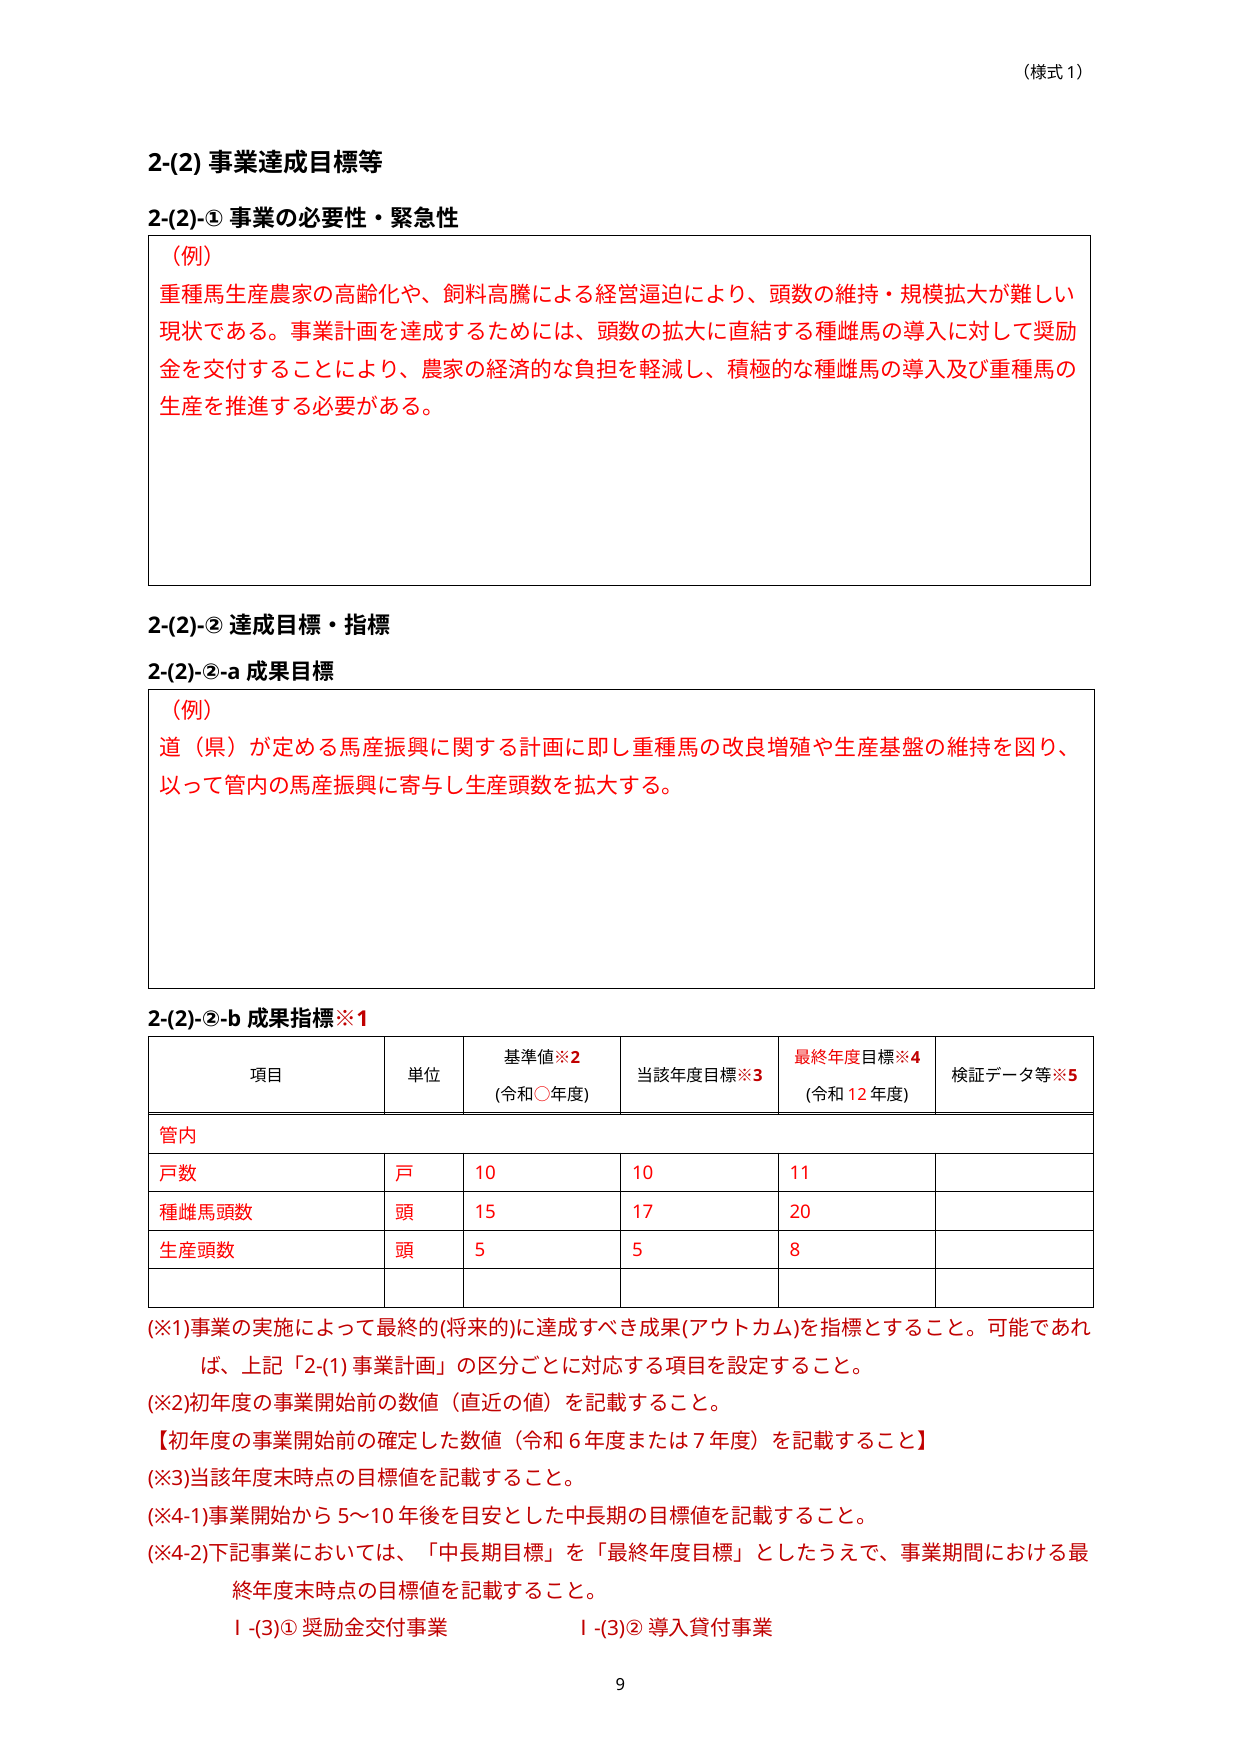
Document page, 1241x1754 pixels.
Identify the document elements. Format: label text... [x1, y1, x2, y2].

table_header 項目 [149, 1037, 384, 1112]
text (※1)事業の実施によって最終的(将来的)に達成すべき成果(アウトカム)を指標とすること。可能であれば、上記「2-(1) 事業計画」の区分ごとに対応する項目を設定すること。 [148, 1308, 1092, 1383]
table_cell 10 [464, 1154, 620, 1191]
table_cell 10 [621, 1154, 778, 1191]
table_cell 5 [464, 1231, 620, 1268]
text (※4-2)下記事業においては、「中長期目標」を「最終年度目標」としたうえで、事業期間における最終年度末時点の目標値を記載すること。 [148, 1533, 1092, 1608]
table_cell [621, 1269, 778, 1307]
table_cell 17 [621, 1192, 778, 1230]
table_cell 頭 [385, 1192, 463, 1230]
text (※3)当該年度末時点の目標値を記載すること。 [148, 1458, 1092, 1495]
text 2-(2)-②-b 成果指標※1 [148, 998, 1092, 1036]
table_header 最終年度目標※4 (令和12年度) [779, 1037, 935, 1112]
text 2-(2)-② 達成目標・指標 [148, 604, 1092, 642]
text 2-(2)-① 事業の必要性・緊急性 [148, 198, 1092, 235]
table_header 当該年度目標※3 [621, 1037, 778, 1112]
table_cell 頭 [385, 1231, 463, 1268]
text 【初年度の事業開始前の確定した数値（令和6年度または7年度）を記載すること】 [148, 1420, 1092, 1458]
table_cell [936, 1231, 1093, 1268]
table_cell [464, 1269, 620, 1307]
text 2-(2) 事業達成目標等 [148, 142, 1092, 179]
table_cell 11 [779, 1154, 935, 1191]
text (※2)初年度の事業開始前の数値（直近の値）を記載すること。 [148, 1383, 1092, 1420]
table_cell 8 [779, 1231, 935, 1268]
table_cell [385, 1269, 463, 1307]
table_cell [149, 1269, 384, 1307]
table_header 基準値※2 (令和○年度) [464, 1037, 620, 1112]
table_cell [936, 1192, 1093, 1230]
table_header 検証データ等※5 [936, 1037, 1093, 1112]
table_cell [936, 1154, 1093, 1191]
table_cell 20 [779, 1192, 935, 1230]
text 2-(2)-②-a 成果目標 [148, 651, 1092, 689]
table_header 単位 [385, 1037, 463, 1112]
table_header （例） 道（県）が定める馬産振興に関する計画に即し重種馬の改良増殖や生産基盤の維持を図り、以って管内の馬産振興に寄与し生産頭数を拡大する。 [149, 690, 1094, 988]
table_cell 種雌馬頭数 [149, 1192, 384, 1230]
table_cell 5 [621, 1231, 778, 1268]
text Ⅰ-(3)①奨励金交付事業 Ⅰ-(3)②導入貸付事業 [200, 1608, 1092, 1645]
table_cell 15 [464, 1192, 620, 1230]
table_cell 管内 [149, 1115, 1093, 1153]
table_cell 戸 [385, 1154, 463, 1191]
table_cell [936, 1269, 1093, 1307]
text (※4-1)事業開始から5～10年後を目安とした中長期の目標値を記載すること。 [148, 1495, 1092, 1533]
table_header （例） 重種馬生産農家の高齢化や、飼料高騰による経営逼迫により、頭数の維持・規模拡大が難しい現状である。事業計画を達成するためには、頭数の拡大に直結する種雌馬の導入に対して奨励金を交付することにより、農家の経済的な負担を軽減し、積極的な種雌馬の導入及び重種馬の生産を推進する必要がある。 [149, 236, 1090, 585]
table_cell 戸数 [149, 1154, 384, 1191]
table_cell [779, 1269, 935, 1307]
table_cell 生産頭数 [149, 1231, 384, 1268]
